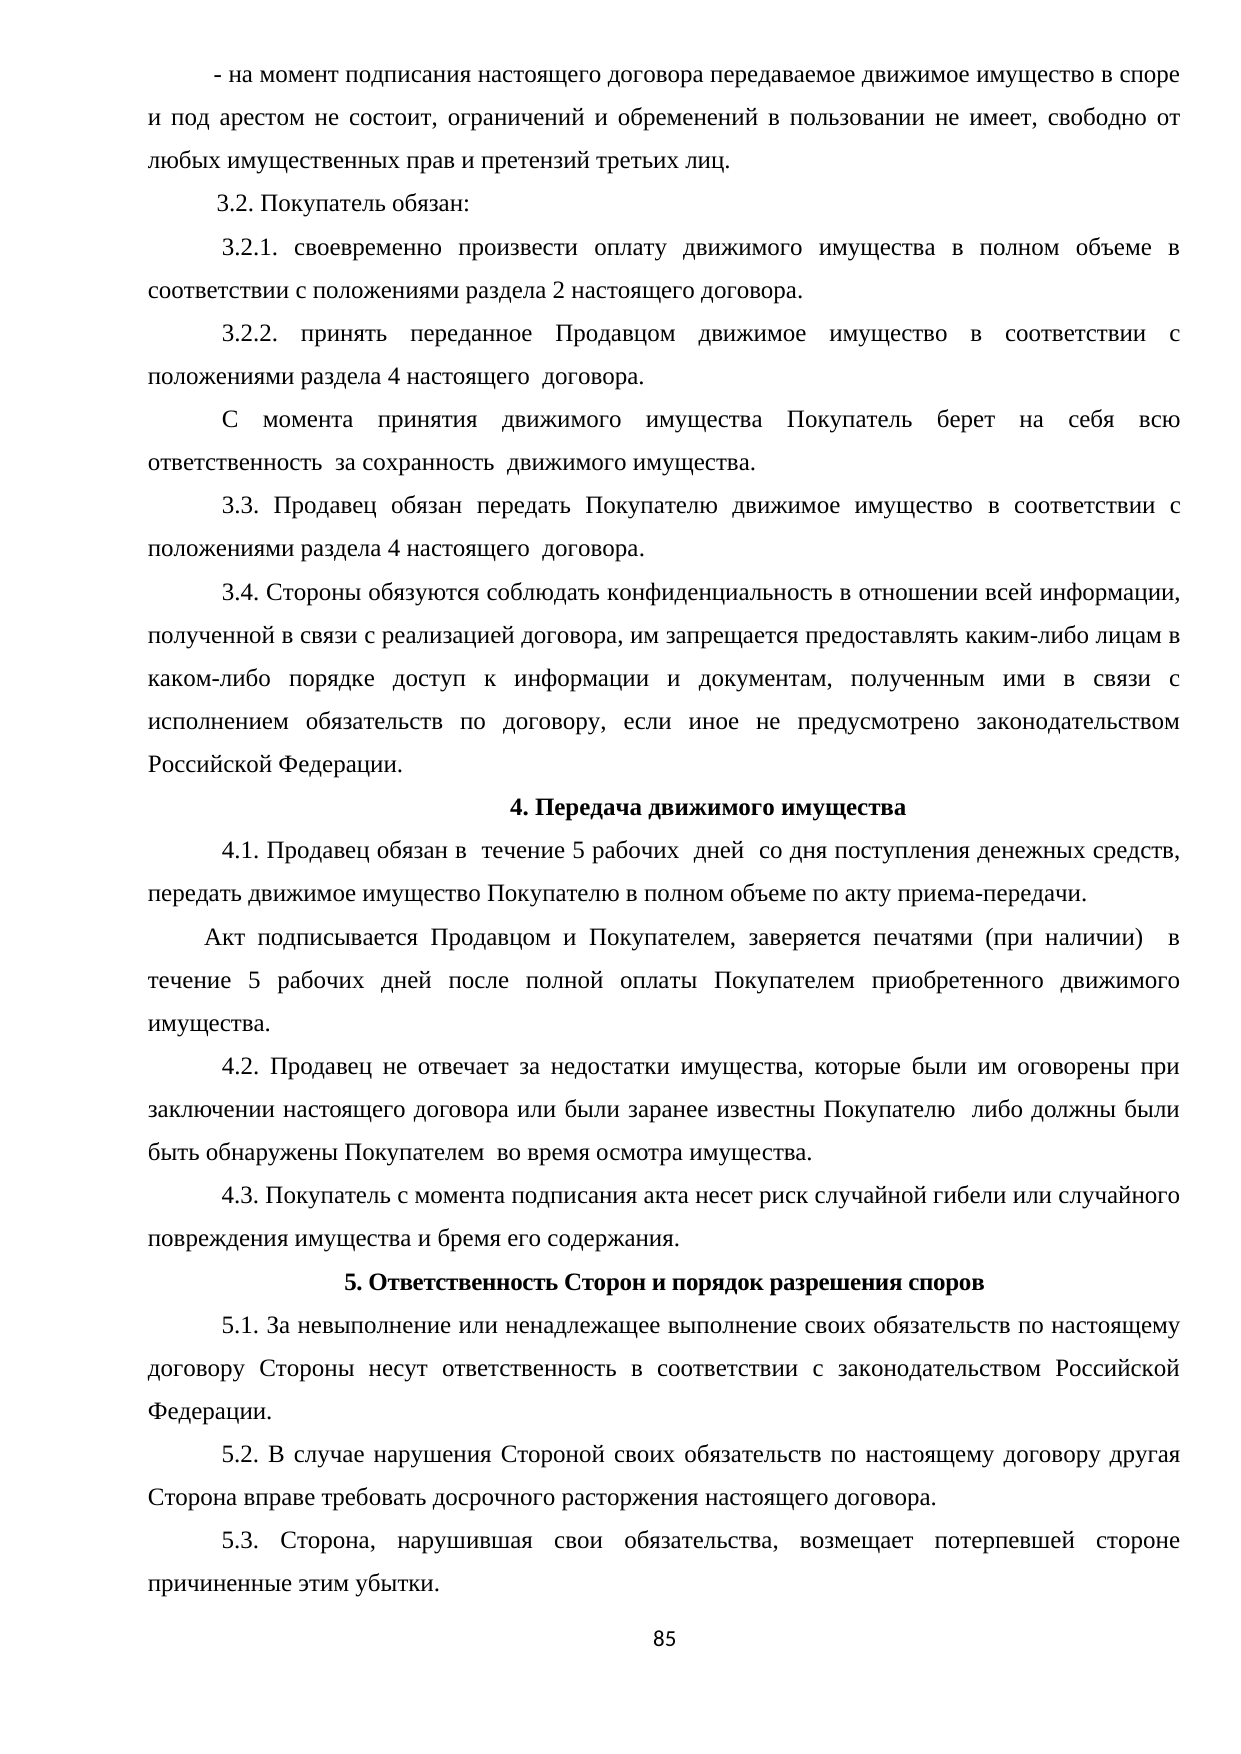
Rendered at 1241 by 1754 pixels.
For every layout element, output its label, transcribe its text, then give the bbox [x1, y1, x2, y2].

text 3.3. Продавец обязан передать Покупателю движимое имущество в соответствии с положениями раздела 4 настоящего договора. [148, 490, 1181, 562]
text 5.3. Сторона, нарушившая свои обязательства, возмещает потерпевшей стороне причиненные этим убытки. [148, 1525, 1181, 1597]
text 3.2.1. своевременно произвести оплату движимого имущества в полном объеме в соответствии с положениями раздела 2 настоящего договора. [148, 232, 1181, 303]
text 4.2. Продавец не отвечает за недостатки имущества, которые были им оговорены при заключении настоящего договора или были заранее известны Покупателю либо должны были быть обнаружены Покупателем во время осмотра имущества. [148, 1051, 1181, 1166]
text 4. Передача движимого имущества [148, 792, 1181, 821]
text Акт подписывается Продавцом и Покупателем, заверяется печатями (при наличии) в течение 5 рабочих дней после полной оплаты Покупателем приобретенного движимого имущества. [148, 922, 1181, 1037]
text 4.1. Продавец обязан в течение 5 рабочих дней со дня поступления денежных средств, передать движимое имущество Покупателю в полном объеме по акту приема-передачи. [148, 835, 1181, 907]
text 3.2.2. принять переданное Продавцом движимое имущество в соответствии с положениями раздела 4 настоящего договора. [148, 318, 1181, 390]
text 4.3. Покупатель с момента подписания акта несет риск случайной гибели или случайного повреждения имущества и бремя его содержания. [148, 1180, 1181, 1252]
text 5.2. В случае нарушения Стороной своих обязательств по настоящему договору другая Сторона вправе требовать досрочного расторжения настоящего договора. [148, 1439, 1181, 1511]
text 3.4. Стороны обязуются соблюдать конфиденциальность в отношении всей информации, полученной в связи с реализацией договора, им запрещается предоставлять каким-либо лицам в каком-либо порядке доступ к информации и документам, полученным ими в связи с исполнением обязательств по договору, если иное не предусмотрено законодательством Российской Федерации. [148, 577, 1181, 778]
text 5. Ответственность Сторон и порядок разрешения споров [148, 1267, 1181, 1295]
text 5.1. За невыполнение или ненадлежащее выполнение своих обязательств по настоящему договору Стороны несут ответственность в соответствии с законодательством Российской Федерации. [148, 1310, 1181, 1425]
text - на момент подписания настоящего договора передаваемое движимое имущество в споре и под арестом не состоит, ограничений и обременений в пользовании не имеет, свободно от любых имущественных прав и претензий третьих лиц. [148, 59, 1181, 174]
text С момента принятия движимого имущества Покупатель берет на себя всю ответственность за сохранность движимого имущества. [148, 404, 1181, 476]
text 3.2. Покупатель обязан: [148, 188, 1181, 217]
